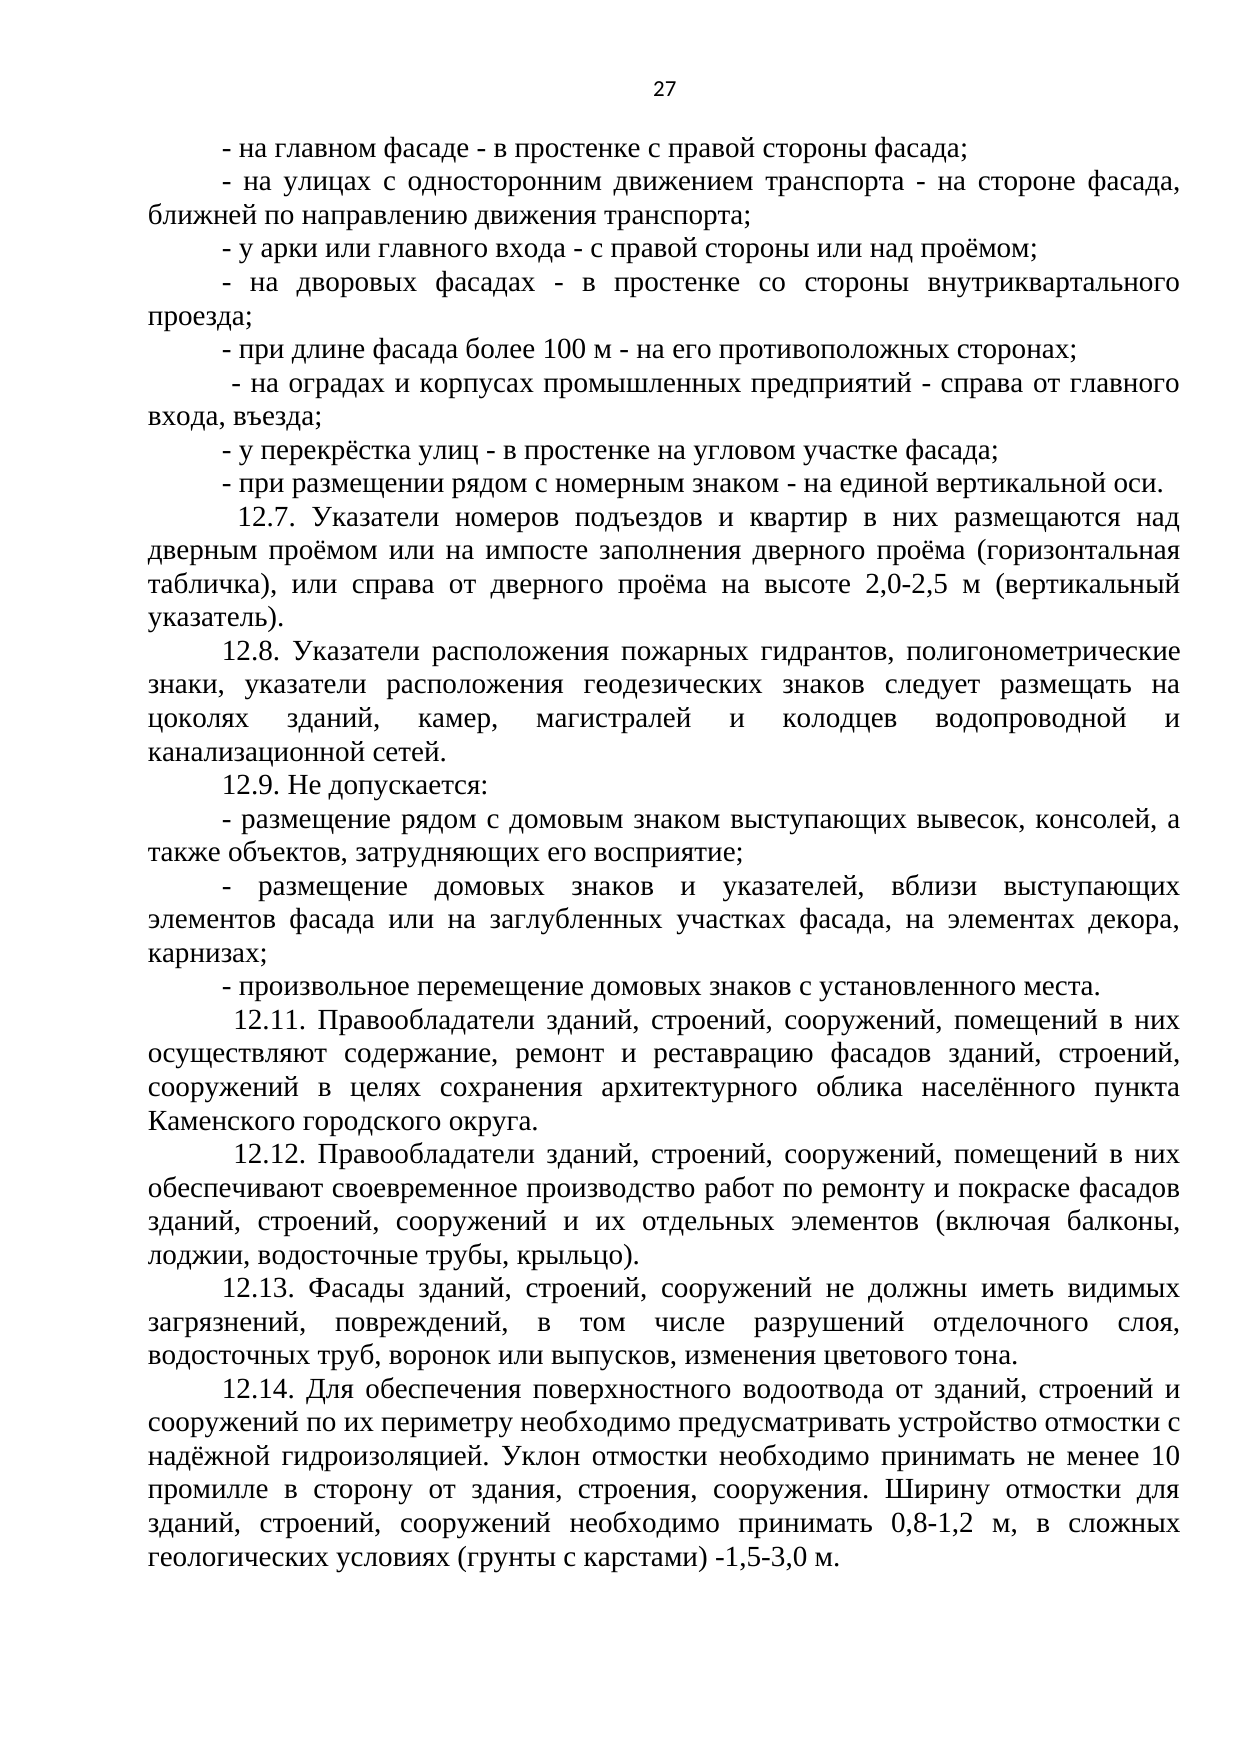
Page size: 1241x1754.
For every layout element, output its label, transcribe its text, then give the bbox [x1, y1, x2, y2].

text - на главном фасаде - в простенке с правой стороны фасада; [148, 130, 1181, 163]
text - при размещении рядом с номерным знаком - на единой вертикальной оси. [148, 465, 1181, 499]
text - на дворовых фасадах - в простенке со стороны внутриквартального проезда; [148, 264, 1181, 331]
text - размещение домовых знаков и указателей, вблизи выступающих элементов фасада или на заглубленных участках фасада, на элементах декора, карнизах; [148, 868, 1181, 968]
text - произвольное перемещение домовых знаков с установленного места. [148, 968, 1181, 1002]
text 12.12. Правообладатели зданий, строений, сооружений, помещений в них обеспечивают своевременное производство работ по ремонту и покраске фасадов зданий, строений, сооружений и их отдельных элементов (включая балконы, лоджии, водосточные трубы, крыльцо). [148, 1136, 1181, 1270]
text - у арки или главного входа - с правой стороны или над проёмом; [148, 231, 1181, 264]
text 12.8. Указатели расположения пожарных гидрантов, полигонометрические знаки, указатели расположения геодезических знаков следует размещать на цоколях зданий, камер, магистралей и колодцев водопроводной и канализационной сетей. [148, 633, 1181, 767]
text - на оградах и корпусах промышленных предприятий - справа от главного входа, въезда; [148, 365, 1181, 432]
text 12.11. Правообладатели зданий, строений, сооружений, помещений в них осуществляют содержание, ремонт и реставрацию фасадов зданий, строений, сооружений в целях сохранения архитектурного облика населённого пункта Каменского городского округа. [148, 1002, 1181, 1136]
text - на улицах с односторонним движением транспорта - на стороне фасада, ближней по направлению движения транспорта; [148, 163, 1181, 231]
text - при длине фасада более 100 м - на его противоположных сторонах; [148, 331, 1181, 365]
text 12.7. Указатели номеров подъездов и квартир в них размещаются над дверным проёмом или на импосте заполнения дверного проёма (горизонтальная табличка), или справа от дверного проёма на высоте 2,0-2,5 м (вертикальный указатель). [148, 499, 1181, 633]
text - у перекрёстка улиц - в простенке на угловом участке фасада; [148, 432, 1181, 465]
text 12.14. Для обеспечения поверхностного водоотвода от зданий, строений и сооружений по их периметру необходимо предусматривать устройство отмостки с надёжной гидроизоляцией. Уклон отмостки необходимо принимать не менее 10 промилле в сторону от здания, строения, сооружения. Ширину отмостки для зданий, строений, сооружений необходимо принимать 0,8-1,2 м, в сложных геологических условиях (грунты с карстами) -1,5-3,0 м. [148, 1371, 1181, 1572]
text 12.9. Не допускается: [148, 767, 1181, 801]
text - размещение рядом с домовым знаком выступающих вывесок, консолей, а также объектов, затрудняющих его восприятие; [148, 801, 1181, 868]
text 12.13. Фасады зданий, строений, сооружений не должны иметь видимых загрязнений, повреждений, в том числе разрушений отделочного слоя, водосточных труб, воронок или выпусков, изменения цветового тона. [148, 1270, 1181, 1371]
